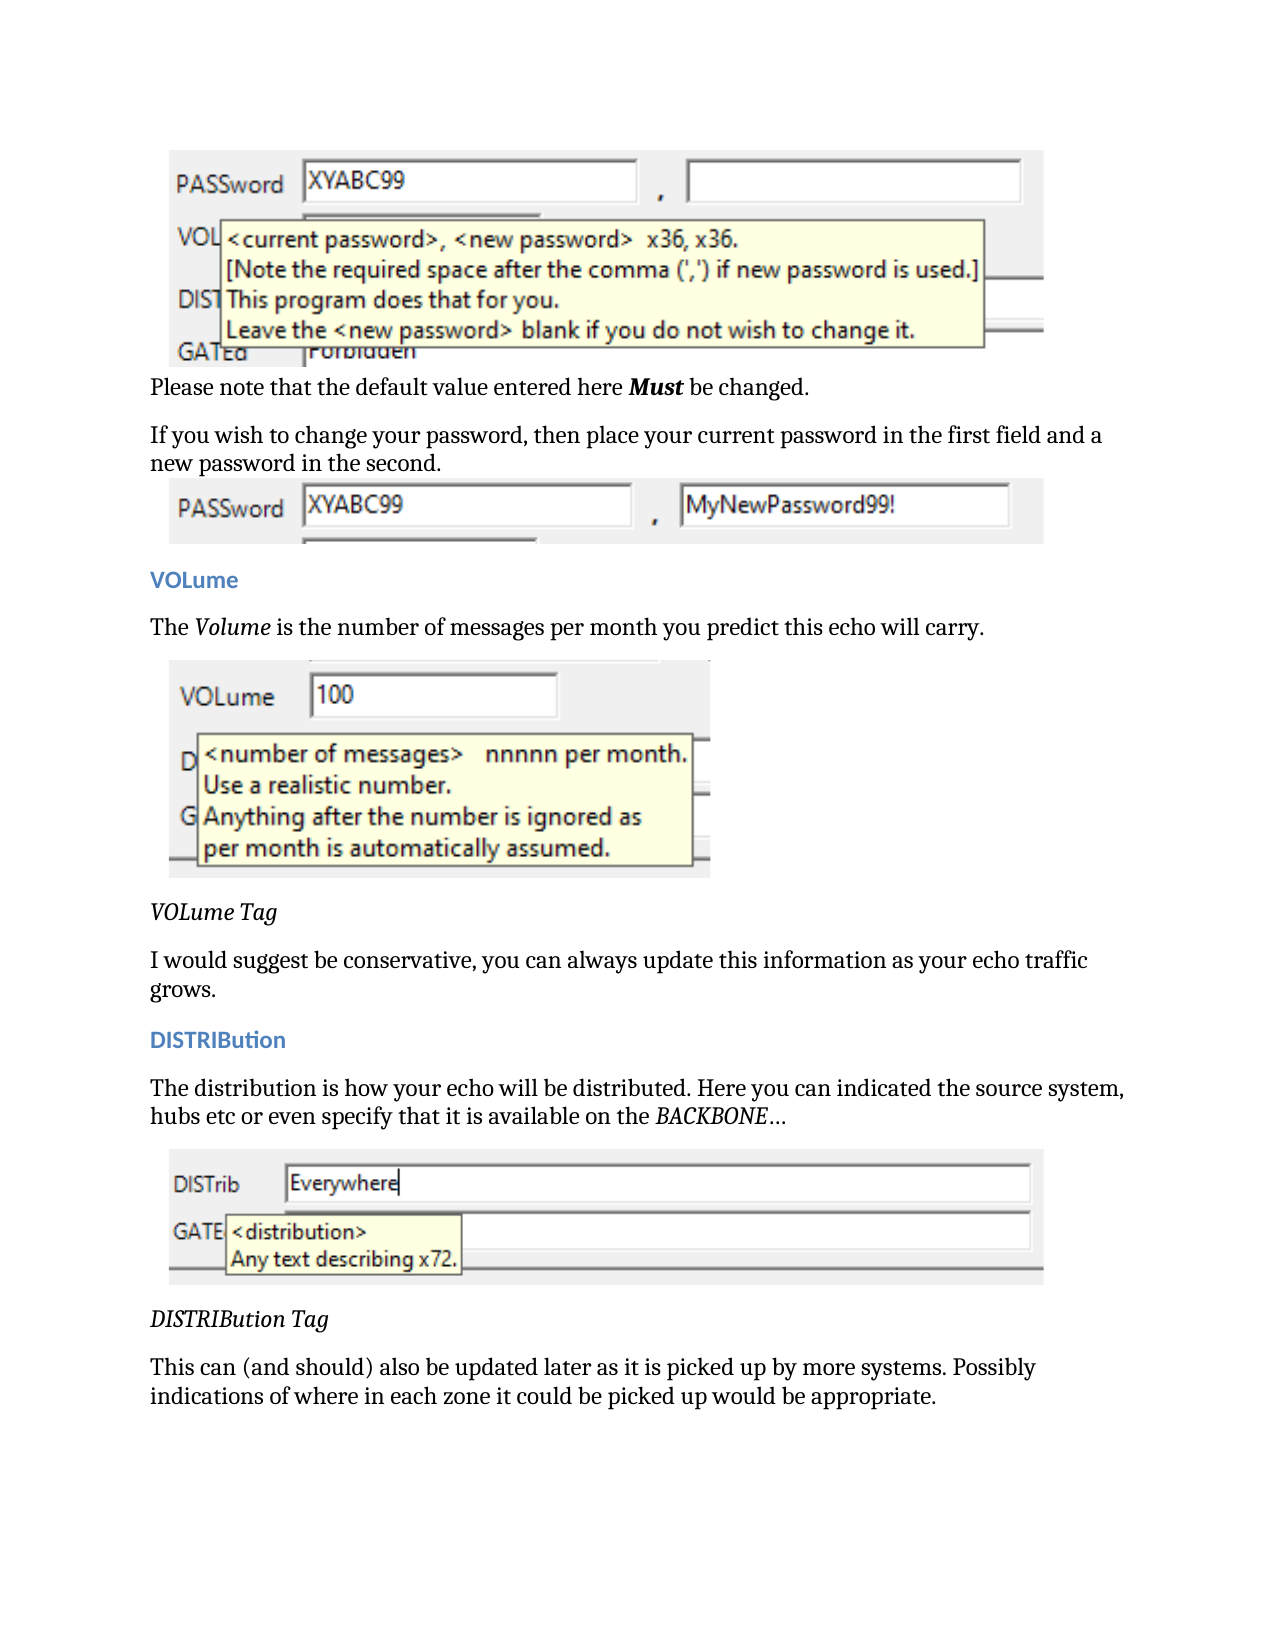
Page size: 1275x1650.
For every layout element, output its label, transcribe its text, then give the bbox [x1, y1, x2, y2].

text I would suggest be conservative, you can always update this information as your echo traffic grows. [150, 946, 1125, 1003]
text This can (and should) also be updated later as it is picked up by more systems. Possibly indications of where in each zone it could be picked up would be appropriate. [150, 1353, 1125, 1410]
text The Volume is the number of messages per month you predict this echo will carry. [150, 613, 1125, 642]
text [150, 150, 1125, 402]
subtitle VOLume [150, 564, 1125, 594]
picture [168, 478, 1044, 544]
text DISTRIBution Tag [150, 1305, 1125, 1334]
picture [168, 150, 1044, 367]
subtitle DISTRIBution [150, 1024, 1125, 1055]
text The distribution is how your echo will be distributed. Here you can indicated the source system, hubs etc or even specify that it is available on the BACKBONE… [150, 1073, 1125, 1131]
picture [168, 1149, 1044, 1285]
picture [168, 660, 711, 878]
text VOLume Tag [150, 898, 1125, 927]
